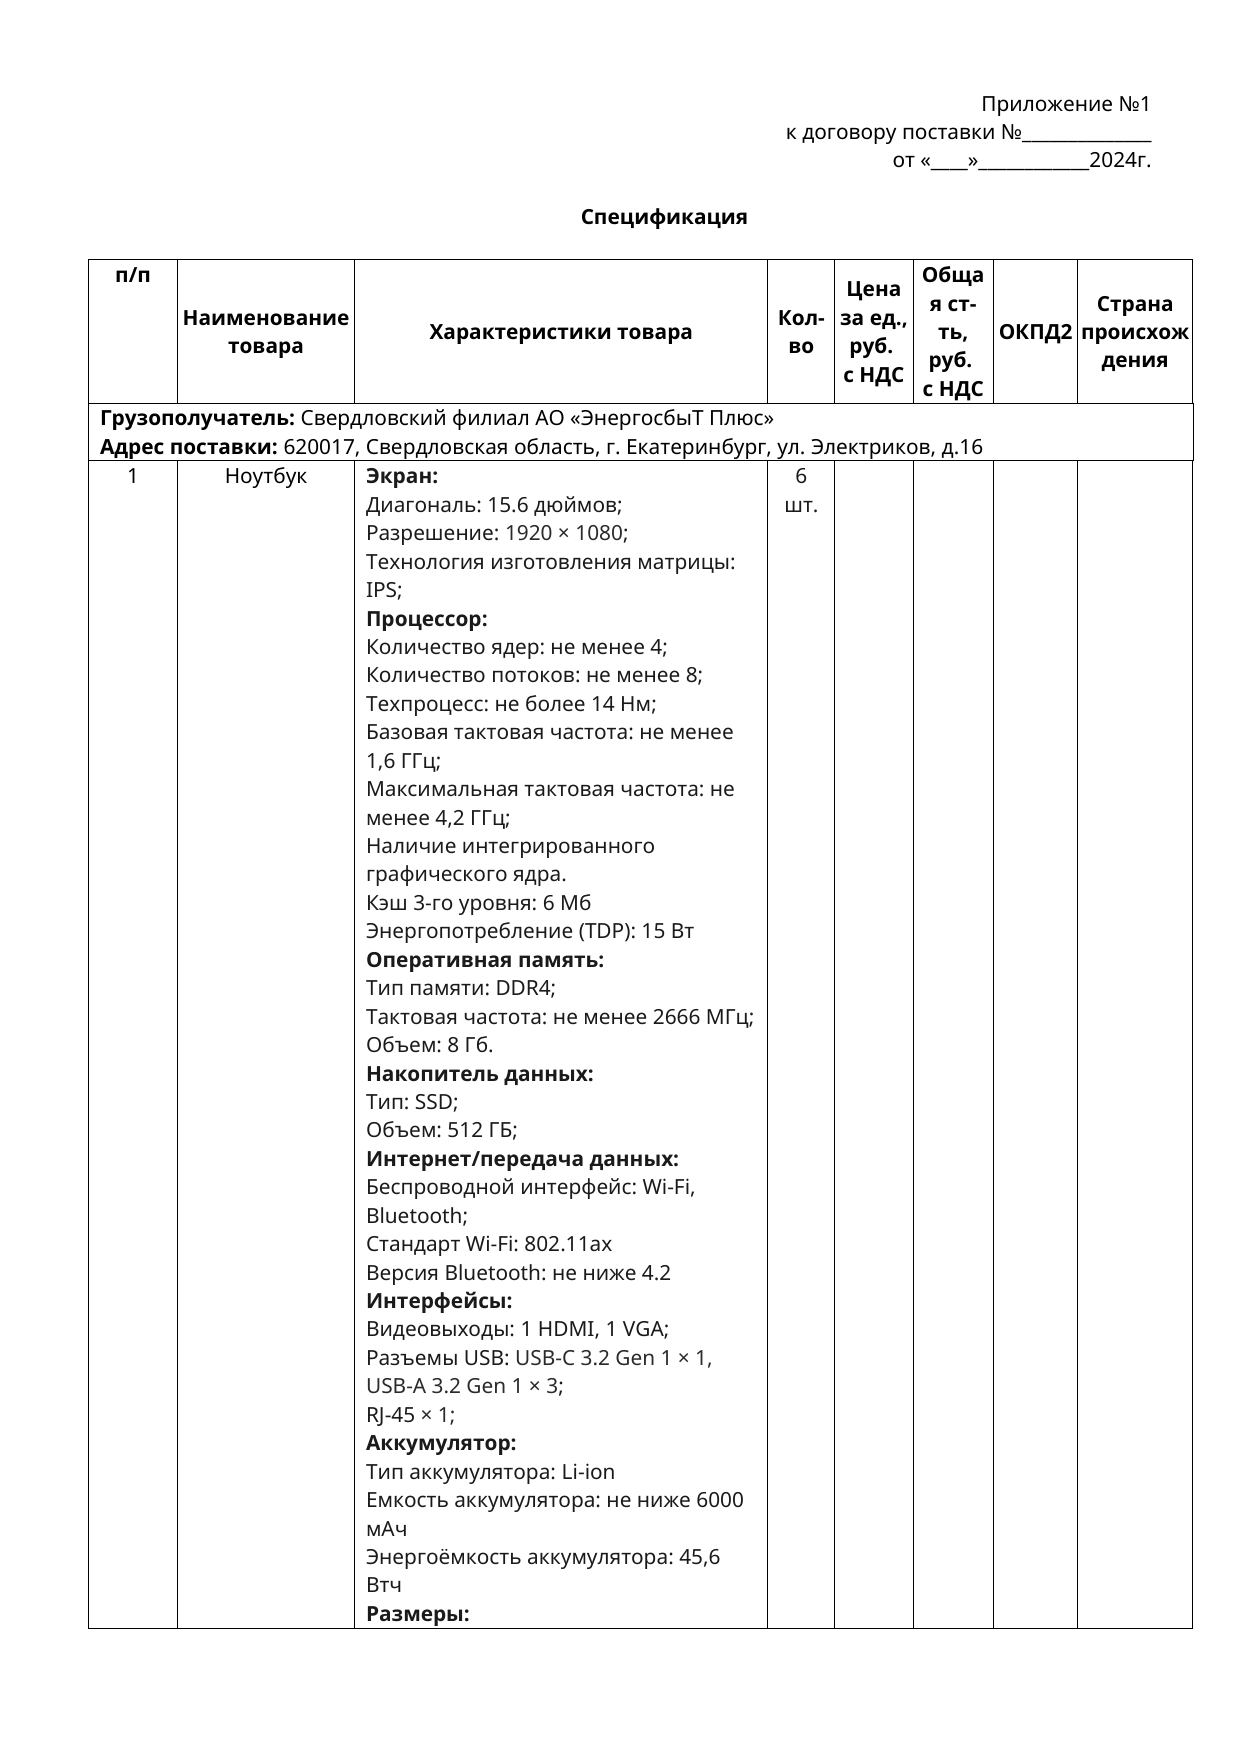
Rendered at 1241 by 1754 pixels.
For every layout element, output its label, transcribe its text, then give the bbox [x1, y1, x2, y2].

table_cell [835, 461, 913, 1627]
table_cell [1078, 461, 1192, 1627]
text Спецификация [177, 202, 1152, 231]
table_header Кол- во [768, 260, 834, 402]
table_cell 6 шт. [768, 461, 834, 1627]
table_header Страна происхождения [1078, 260, 1192, 402]
table_cell 1 [89, 461, 177, 1627]
table_cell [994, 461, 1077, 1627]
table_header п/п [89, 260, 177, 402]
table_cell Грузополучатель: Свердловский филиал АО «ЭнергосбыТ Плюс» Адрес поставки: 620017, Свердловская область, г. Екатеринбург, ул. Электриков, д.16 [89, 404, 1193, 460]
text от «____»____________2024г. [177, 146, 1152, 174]
table_header Характеристики товара [355, 260, 767, 402]
table_header Общая ст-ть, руб. с НДС [914, 260, 993, 402]
text к договору поставки №______________ [177, 117, 1152, 146]
table_header Наименование товара [178, 260, 354, 402]
table_header Цена за ед., руб. с НДС [835, 260, 913, 402]
table_cell [914, 461, 993, 1627]
text Приложение №1 [177, 89, 1152, 117]
table_cell Ноутбук [178, 461, 354, 1627]
table_header ОКПД2 [994, 260, 1077, 402]
